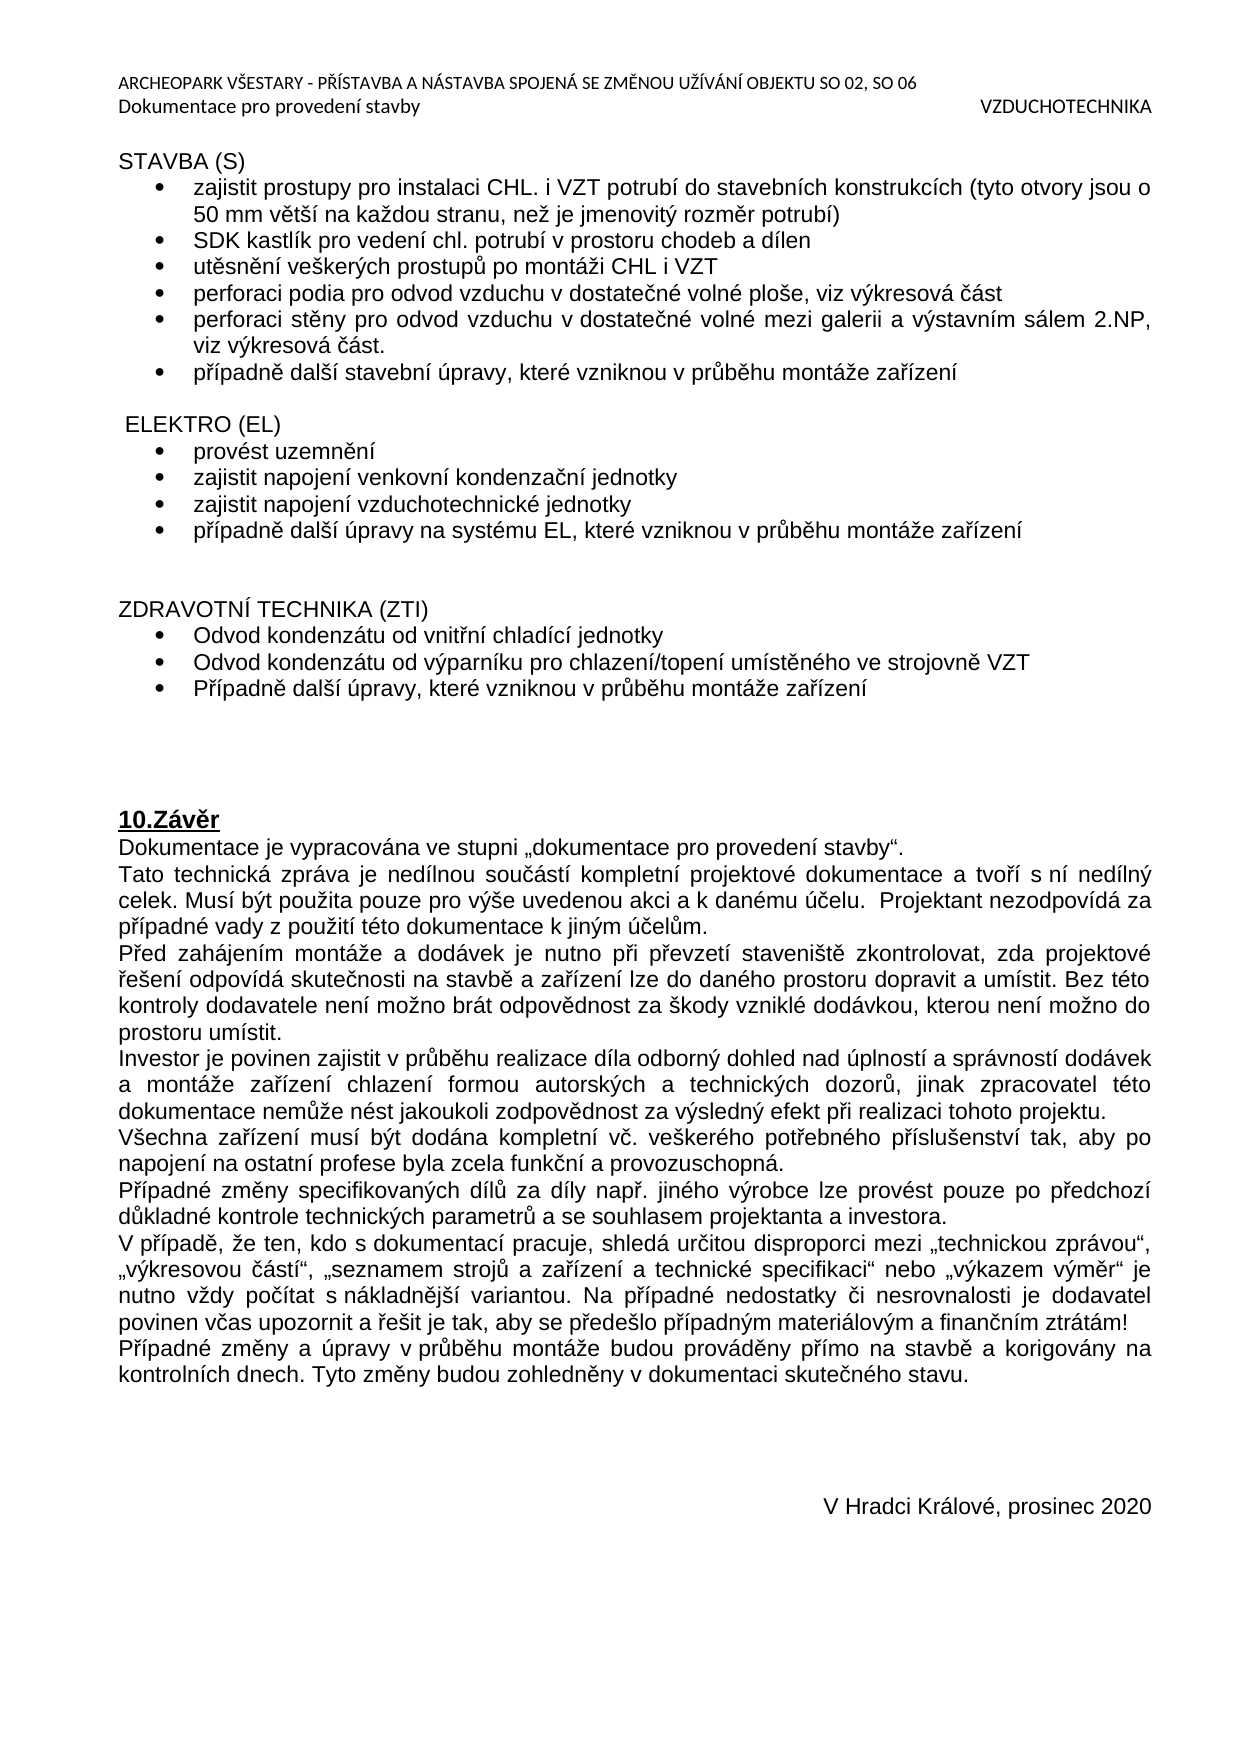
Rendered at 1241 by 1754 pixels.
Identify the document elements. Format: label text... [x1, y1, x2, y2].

list Odvod kondenzátu od vnitřní chladící jednotky [156, 622, 1152, 649]
text V Hradci Králové, prosinec 2020 [118, 1493, 1152, 1519]
list zajistit napojení vzduchotechnické jednotky [156, 491, 1152, 517]
list zajistit prostupy pro instalaci CHL. i VZT potrubí do stavebních konstrukcích (tyto otvory jsou o větší na každou stranu, než je jmenovitý rozměr potrubí) [156, 174, 1152, 227]
list perforaci podia pro odvod vzduchu v dostatečné volné ploše, viz výkresová část [156, 280, 1152, 306]
list případně další stavební úpravy, které vzniknou v průběhu montáže zařízení [156, 359, 1152, 385]
list Případně další úpravy, které vzniknou v průběhu montáže zařízení [156, 675, 1152, 701]
list provést uzemnění [156, 438, 1152, 464]
list utěsnění veškerých prostupů po montáži CHL i VZT [156, 253, 1152, 280]
text Investor je povinen zajistit v průběhu realizace díla odborný dohled nad úplností a správností dodávek a montáže zařízení chlazení formou autorských a technických dozorů, jinak zpracovatel této dokumentace nemůže nést jakoukoli zodpovědnost za výsledný efekt při realizaci tohoto projektu. [118, 1045, 1152, 1124]
text 10.Závěr [118, 805, 1152, 834]
text STAVBA (S) [118, 148, 1152, 174]
text Dokumentace je vypracována ve stupni „dokumentace pro provedení stavby“. [118, 834, 1152, 861]
list případně další úpravy na systému EL, které vzniknou v průběhu montáže zařízení [156, 517, 1152, 543]
list zajistit napojení venkovní kondenzační jednotky [156, 464, 1152, 491]
text ELEKTRO (EL) [118, 411, 1152, 438]
text V případě, že ten, kdo s dokumentací pracuje, shledá určitou disproporci mezi „technickou zprávou“, „výkresovou částí“, „seznamem strojů a zařízení a technické specifikaci“ nebo „výkazem výměr“ je nutno vždy počítat s nákladnější variantou. Na případné nedostatky či nesrovnalosti je dodavatel povinen včas upozornit a řešit je tak, aby se předešlo případným materiálovým a finančním ztrátám! [118, 1229, 1152, 1335]
list perforaci stěny pro odvod vzduchu v dostatečné volné mezi galerii a výstavním sálem 2.NP, viz výkresová část. [156, 306, 1152, 359]
text Případné změny a úpravy v průběhu montáže budou prováděny přímo na stavbě a korigovány na kontrolních dnech. Tyto změny budou zohledněny v dokumentaci skutečného stavu. [118, 1335, 1152, 1388]
text Všechna zařízení musí být dodána kompletní vč. veškerého potřebného příslušenství tak, aby po napojení na ostatní profese byla zcela funkční a provozuschopná. [118, 1124, 1152, 1177]
list SDK kastlík pro vedení chl. potrubí v prostoru chodeb a dílen [156, 227, 1152, 253]
list Odvod kondenzátu od výparníku pro chlazení/topení umístěného ve strojovně VZT [156, 649, 1152, 675]
text Tato technická zpráva je nedílnou součástí kompletní projektové dokumentace a tvoří s ní nedílný celek. Musí být použita pouze pro výše uvedenou akci a k danému účelu. Projektant nezodpovídá za případné vady z použití této dokumentace k jiným účelům. [118, 861, 1152, 939]
text Před zahájením montáže a dodávek je nutno při převzetí staveniště zkontrolovat, zda projektové řešení odpovídá skutečnosti na stavbě a zařízení lze do daného prostoru dopravit a umístit. Bez této kontroly dodavatele není možno brát odpovědnost za škody vzniklé dodávkou, kterou není možno do prostoru umístit. [118, 939, 1152, 1045]
text Případné změny specifikovaných dílů za díly např. jiného výrobce lze provést pouze po předchozí důkladné kontrole technických parametrů a se souhlasem projektanta a investora. [118, 1177, 1152, 1229]
text ZDRAVOTNÍ TECHNIKA (ZTI) [118, 596, 1152, 622]
